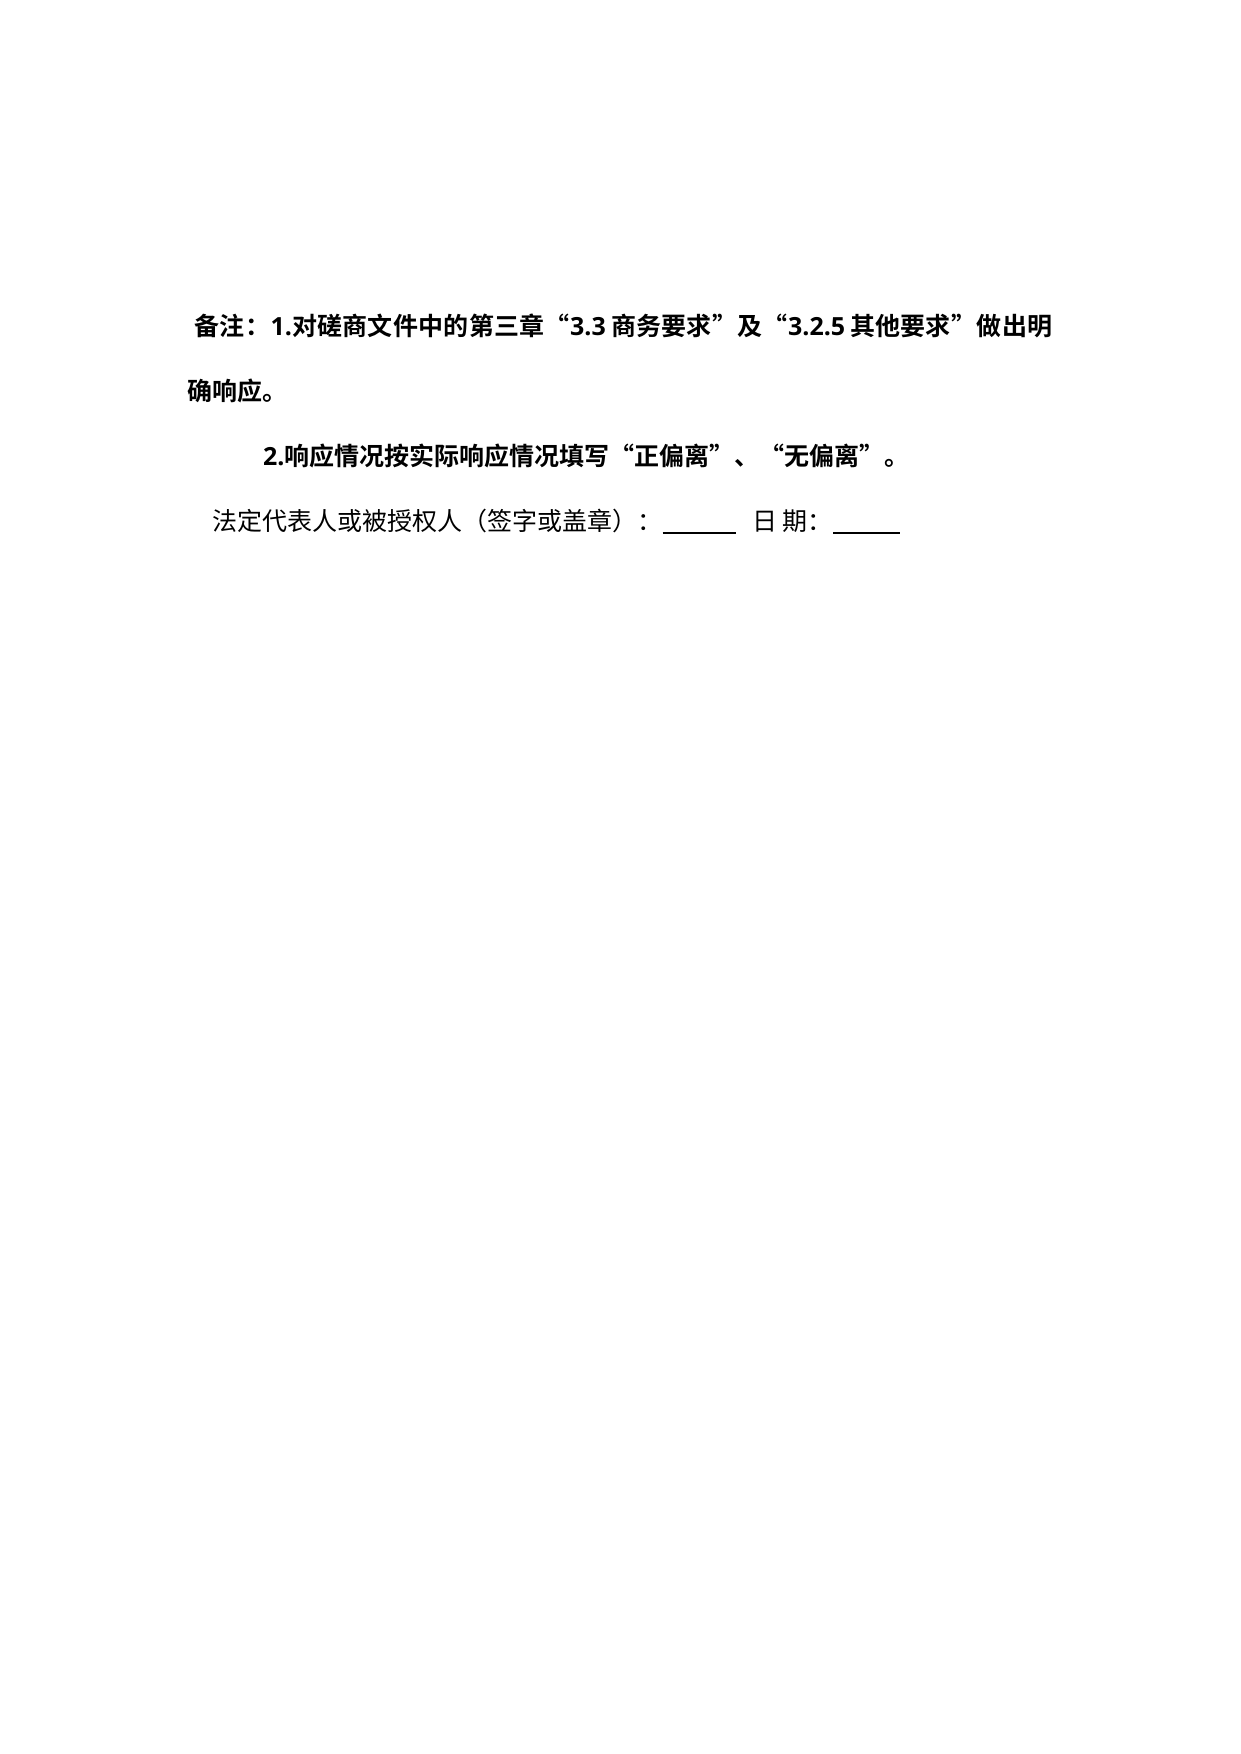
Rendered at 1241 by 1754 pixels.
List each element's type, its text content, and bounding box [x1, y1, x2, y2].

text 2.响应情况按实际响应情况填写“正偏离”、“无偏离”。 [187, 422, 1053, 487]
text 备注：1.对磋商文件中的第三章“3.3商务要求”及“3.2.5其他要求”做出明确响应。 [187, 292, 1053, 422]
text 法定代表人或被授权人（签字或盖章）： 日 期： [212, 487, 1053, 552]
